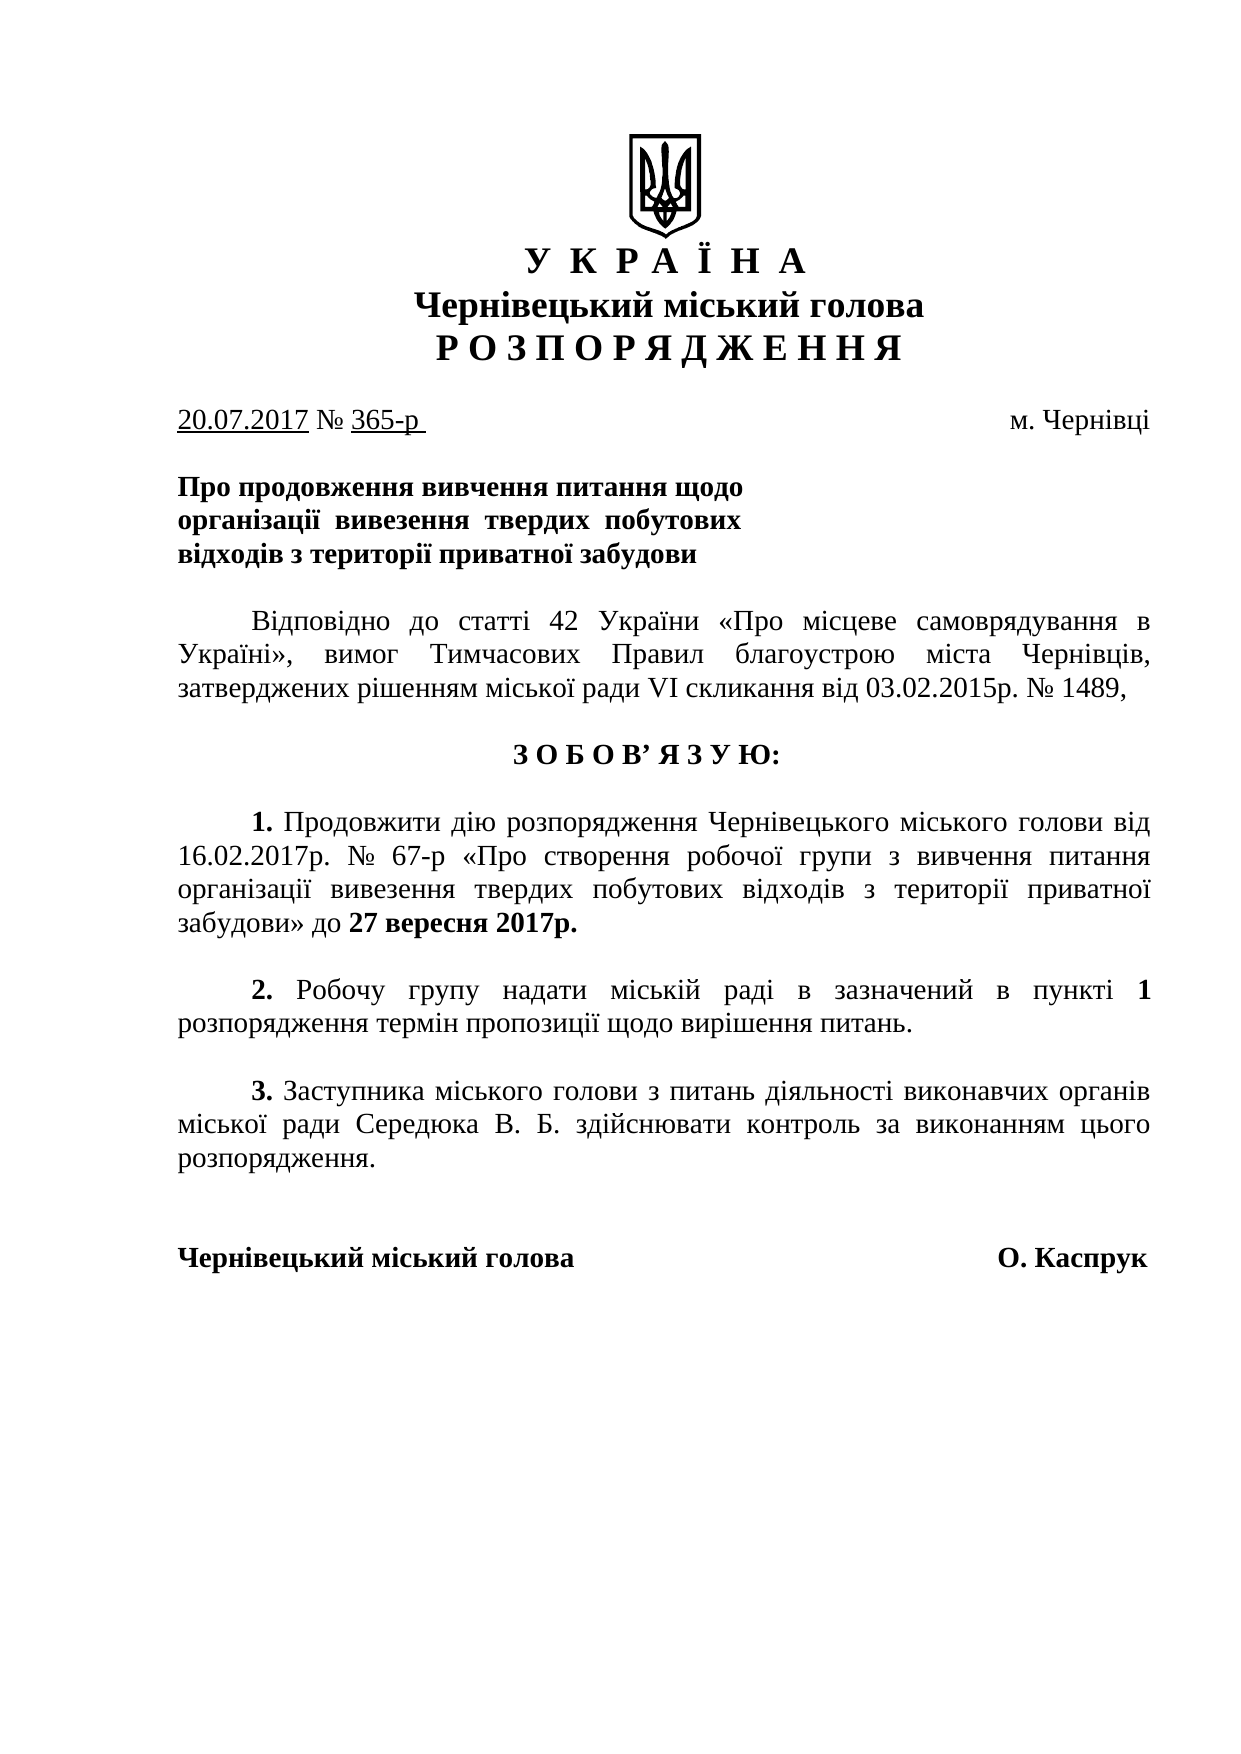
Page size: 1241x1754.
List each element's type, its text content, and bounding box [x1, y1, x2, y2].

text 3. Заступника міського голови з питань діяльності виконавчих органів міської ради Середюка В. Б. здійснювати контроль за виконанням цього розпорядження. [177, 1073, 1152, 1173]
text Відповідно до статті 42 України «Про місцеве самоврядування в Україні», вимог Тимчасових Правил благоустрою міста Чернівців, затверджених рішенням міської ради VІ скликання від 03.02.2015р. № 1489, [177, 603, 1152, 704]
text Чернівецький міський голова [177, 282, 1152, 325]
text У К Р А Ї Н А [177, 239, 1152, 282]
text організації вивезення твердих побутових [177, 502, 1152, 536]
text 1. Продовжити дію розпорядження Чернівецького міського голови від 16.02.2017р. № 67-р «Про створення робочої групи з вивчення питання організації вивезення твердих побутових відходів з території приватної забудови» до 27 вересня 2017р. [177, 804, 1152, 938]
text 20.07.2017 № 365-р м. Чернівці [177, 402, 1152, 435]
text З О Б О В’ Я З У Ю: [177, 737, 1152, 771]
text відходів з території приватної забудови [177, 536, 1152, 569]
text Про продовження вивчення питання щодо [177, 469, 1152, 502]
text Чернівецький міський голова О. Каспрук [177, 1240, 1152, 1274]
subtitle Р О З П О Р Я Д Ж Е Н Н Я [177, 325, 1152, 368]
text 2. Робочу групу надати міській раді в зазначений в пункті 1 розпорядження термін пропозиції щодо вирішення питань. [177, 972, 1152, 1039]
